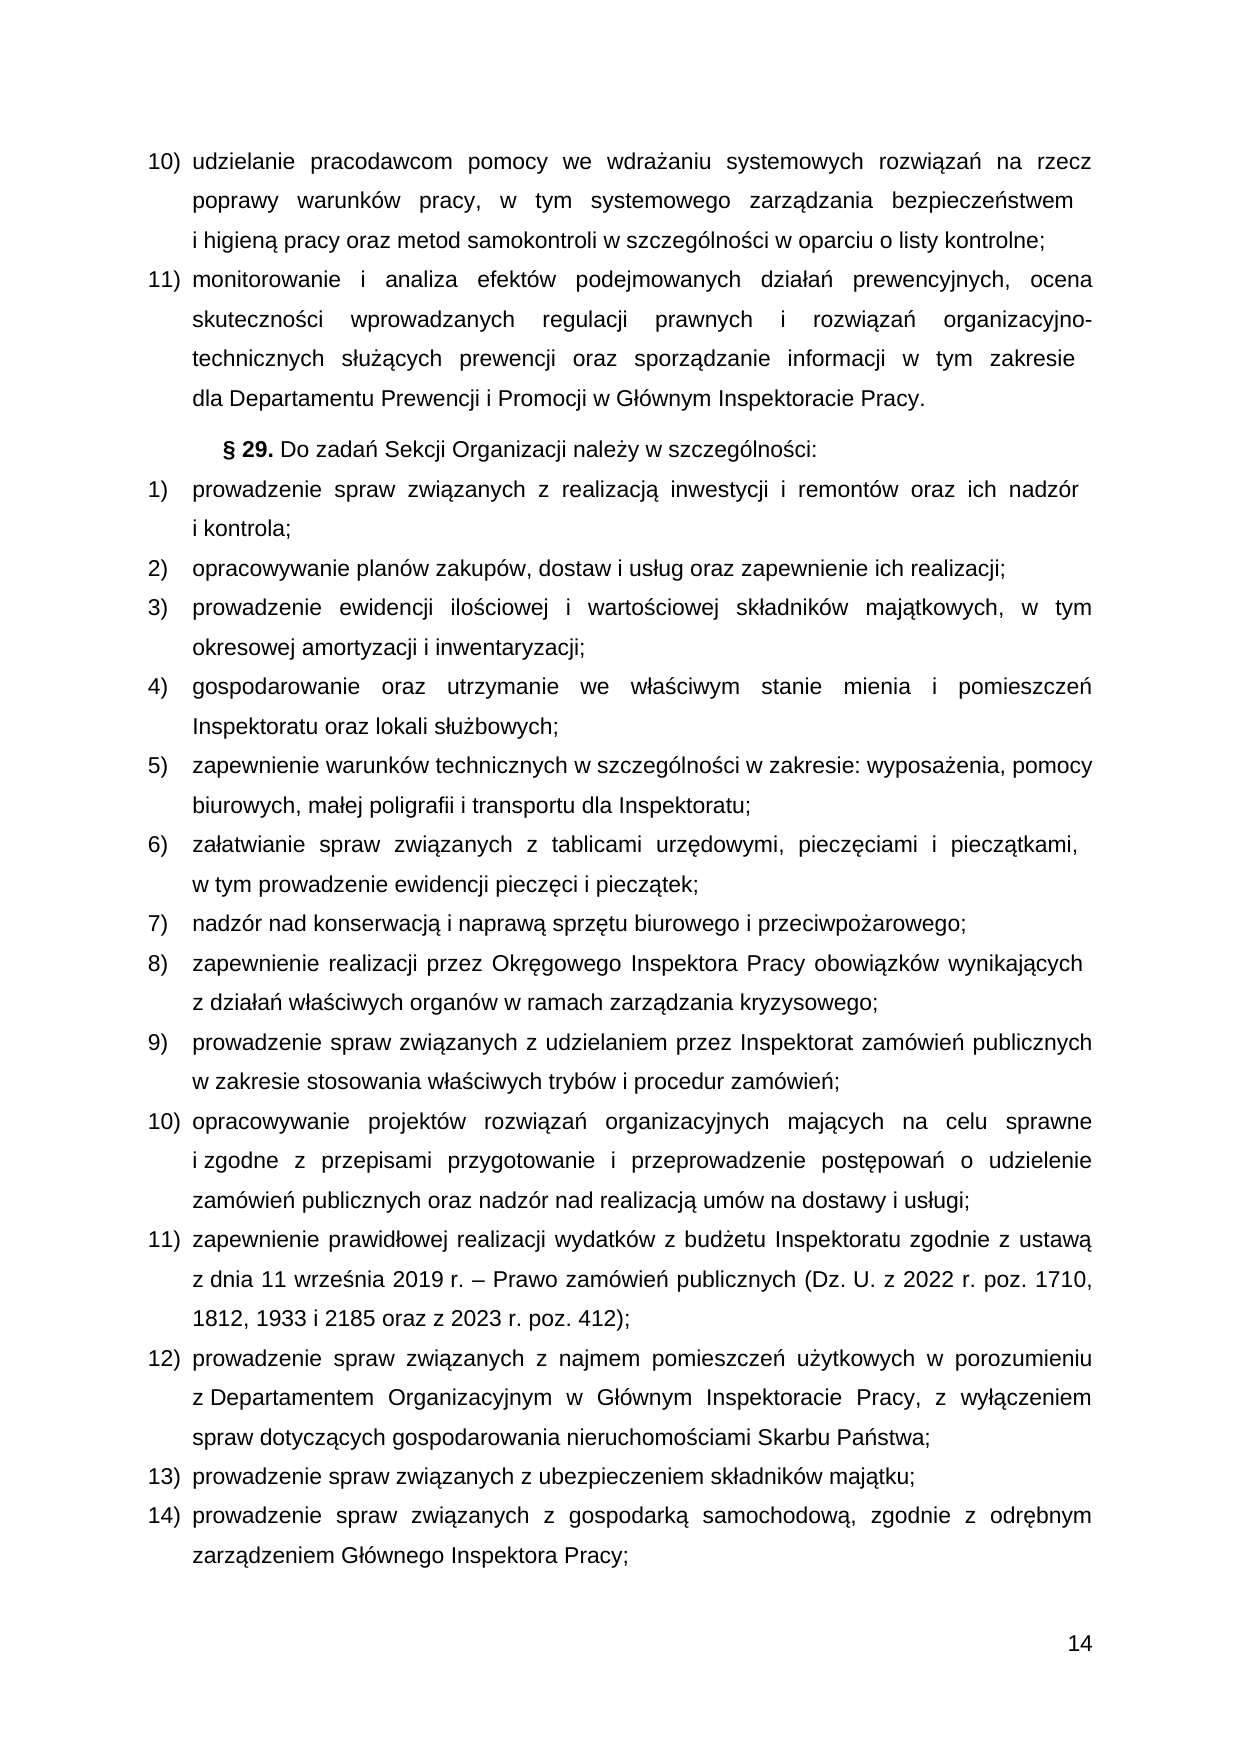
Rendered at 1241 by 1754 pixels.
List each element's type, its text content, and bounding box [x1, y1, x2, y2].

list nadzór nad konserwacją i naprawą sprzętu biurowego i przeciwpożarowego; [148, 910, 1093, 937]
list prowadzenie spraw związanych z realizacją inwestycji i remontów oraz ich nadzór i kontrola; [148, 476, 1093, 542]
list załatwianie spraw związanych z tablicami urzędowymi, pieczęciami i pieczątkami, w tym prowadzenie ewidencji pieczęci i pieczątek; [148, 831, 1093, 897]
list prowadzenie spraw związanych z udzielaniem przez Inspektorat zamówień publicznych w zakresie stosowania właściwych trybów i procedur zamówień; [148, 1029, 1093, 1094]
list prowadzenie spraw związanych z najmem pomieszczeń użytkowych w porozumieniu z Departamentem Organizacyjnym w Głównym Inspektoracie Pracy, z wyłączeniem spraw dotyczących gospodarowania nieruchomościami Skarbu Państwa; [148, 1344, 1093, 1450]
list prowadzenie ewidencji ilościowej i wartościowej składników majątkowych, w tym okresowej amortyzacji i inwentaryzacji; [148, 594, 1093, 660]
list monitorowanie i analiza efektów podejmowanych działań prewencyjnych, ocena skuteczności wprowadzanych regulacji prawnych i rozwiązań organizacyjno-technicznych służących prewencji oraz sporządzanie informacji w tym zakresie dla Departamentu Prewencji i Promocji w Głównym Inspektoracie Pracy. [148, 266, 1093, 411]
list gospodarowanie oraz utrzymanie we właściwym stanie mienia i pomieszczeń Inspektoratu oraz lokali służbowych; [148, 673, 1093, 739]
list prowadzenie spraw związanych z ubezpieczeniem składników majątku; [148, 1463, 1093, 1489]
list zapewnienie warunków technicznych w szczególności w zakresie: wyposażenia, pomocy biurowych, małej poligrafii i transportu dla Inspektoratu; [148, 752, 1093, 818]
list opracowywanie planów zakupów, dostaw i usług oraz zapewnienie ich realizacji; [148, 555, 1093, 581]
list zapewnienie prawidłowej realizacji wydatków z budżetu Inspektoratu zgodnie z ustawą z dnia 11 września 2019 r. – Prawo zamówień publicznych (Dz. U. z 2022 r. poz. 1710, 1812, 1933 i 2185 oraz z 2023 r. poz. 412); [148, 1226, 1093, 1331]
list opracowywanie projektów rozwiązań organizacyjnych mających na celu sprawne i zgodne z przepisami przygotowanie i przeprowadzenie postępowań o udzielenie zamówień publicznych oraz nadzór nad realizacją umów na dostawy i usługi; [148, 1108, 1093, 1213]
list udzielanie pracodawcom pomocy we wdrażaniu systemowych rozwiązań na rzecz poprawy warunków pracy, w tym systemowego zarządzania bezpieczeństwem i higieną pracy oraz metod samokontroli w szczególności w oparciu o listy kontrolne; [148, 148, 1093, 253]
text § 29. Do zadań Sekcji Organizacji należy w szczególności: [148, 436, 1093, 463]
list prowadzenie spraw związanych z gospodarką samochodową, zgodnie z odrębnym zarządzeniem Głównego Inspektora Pracy; [148, 1502, 1093, 1568]
list zapewnienie realizacji przez Okręgowego Inspektora Pracy obowiązków wynikających z działań właściwych organów w ramach zarządzania kryzysowego; [148, 950, 1093, 1016]
